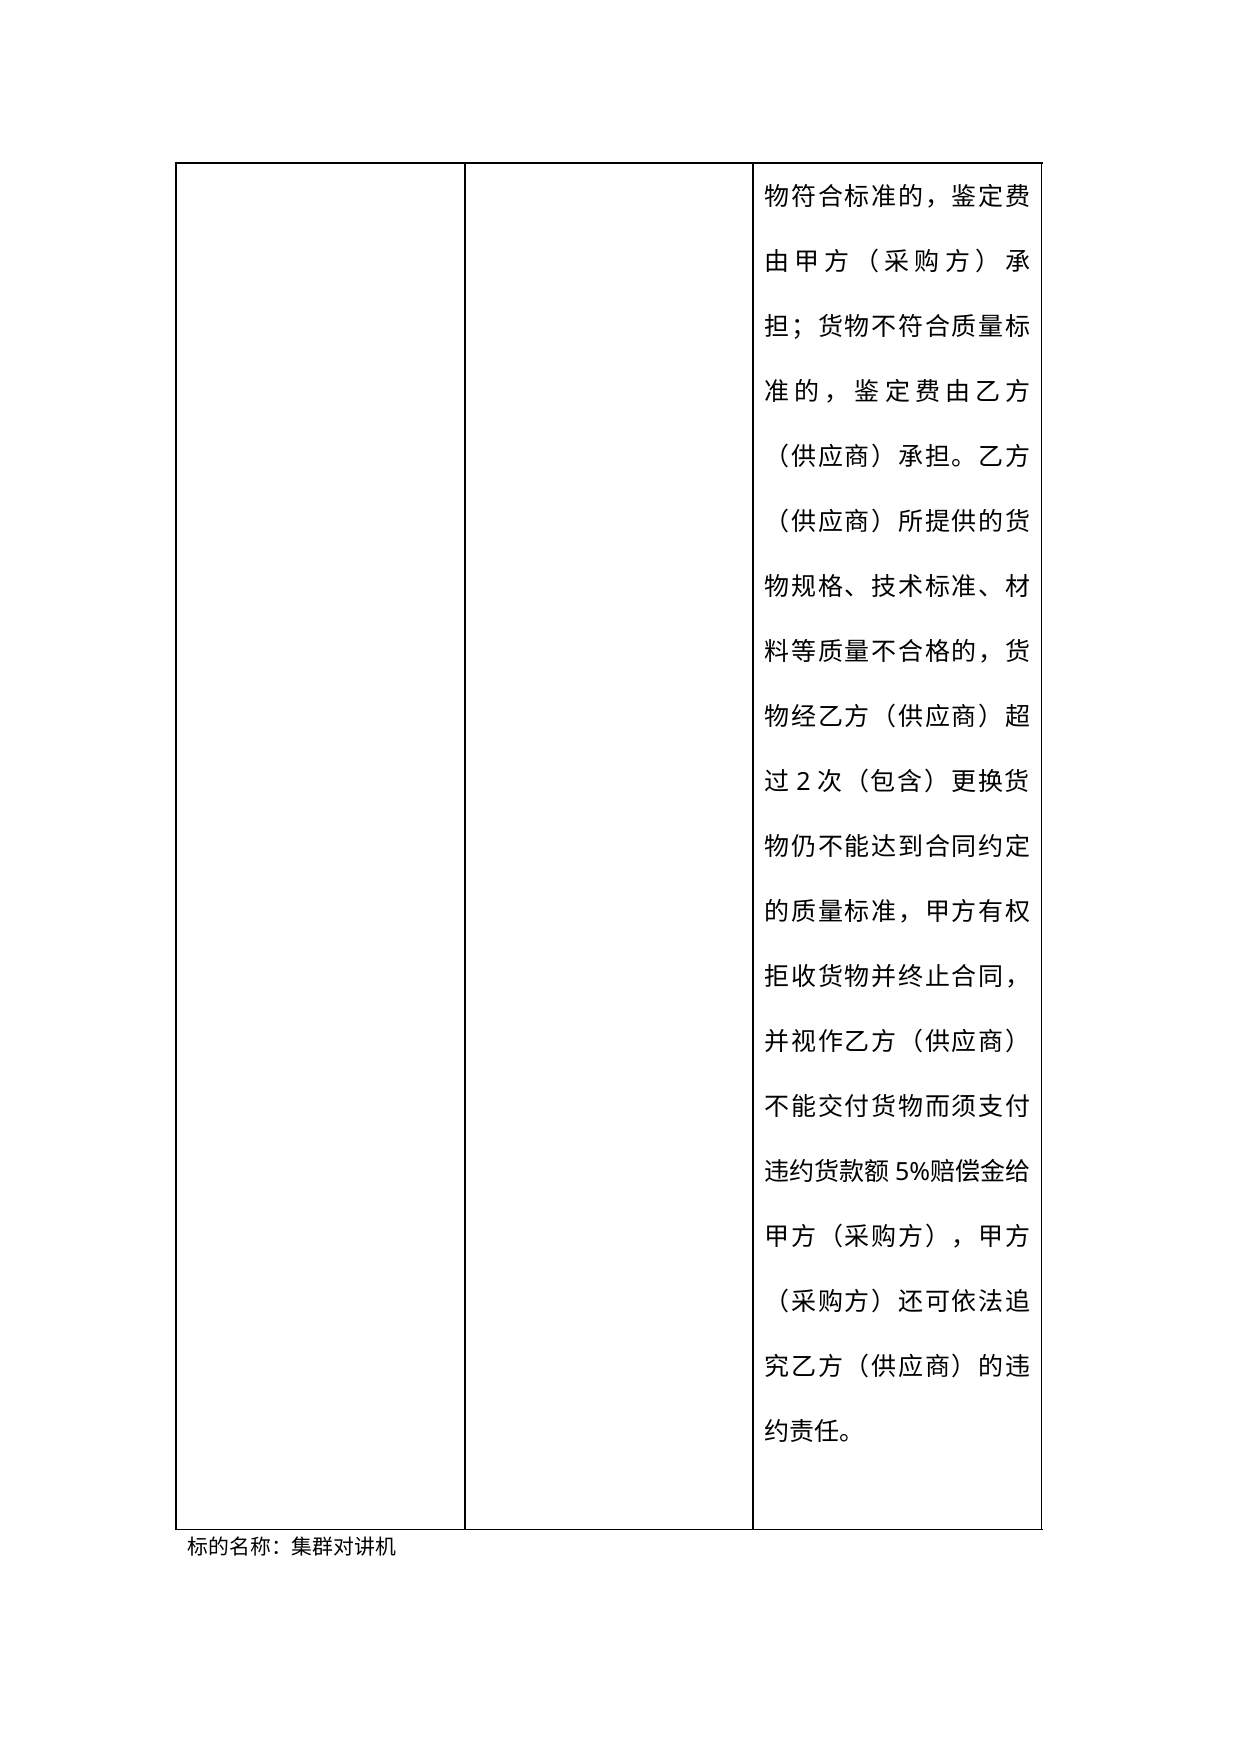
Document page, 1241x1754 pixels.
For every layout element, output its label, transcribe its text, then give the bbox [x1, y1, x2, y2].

text 标的名称：集群对讲机 [187, 1530, 1053, 1563]
table_cell ★ [466, 164, 752, 1528]
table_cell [754, 164, 1041, 1528]
table_cell 1 [177, 164, 464, 1528]
